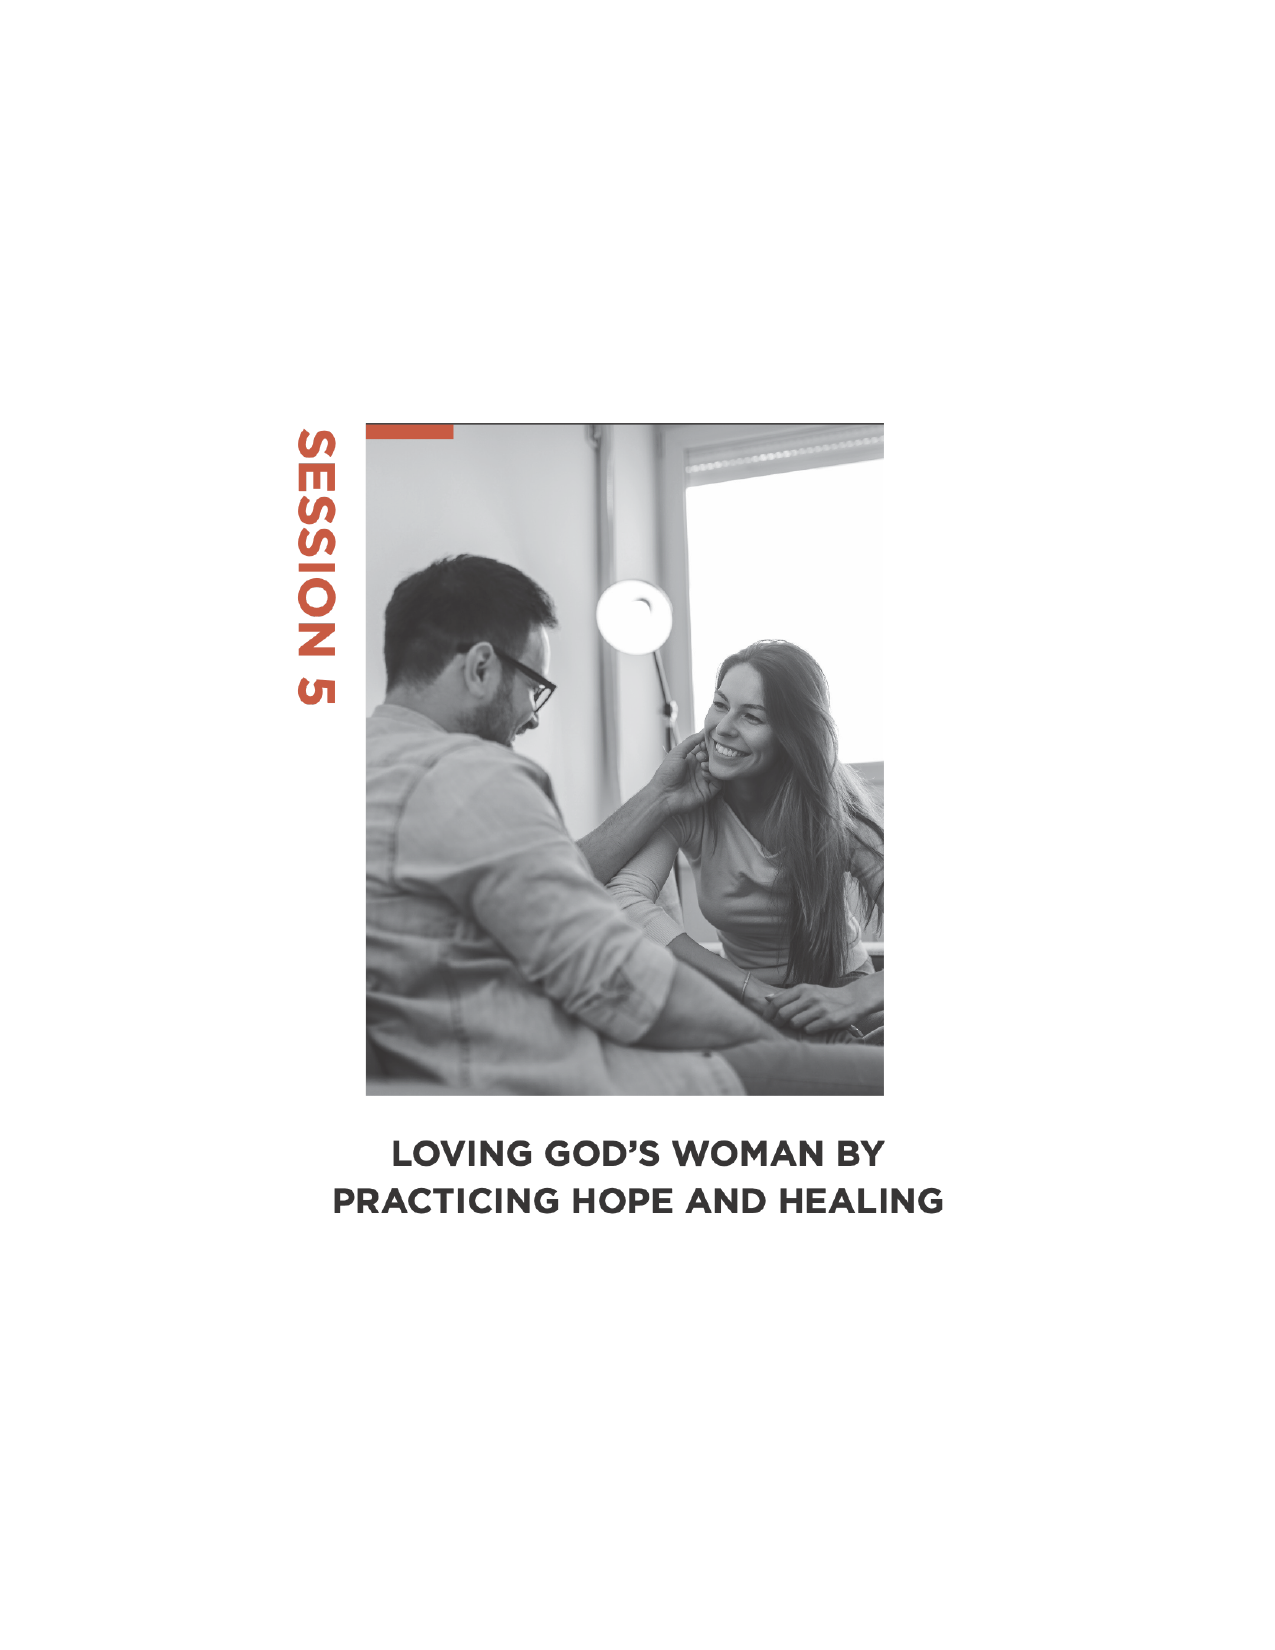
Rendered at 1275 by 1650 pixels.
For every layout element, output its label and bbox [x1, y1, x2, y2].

picture [150, 178, 1125, 1433]
